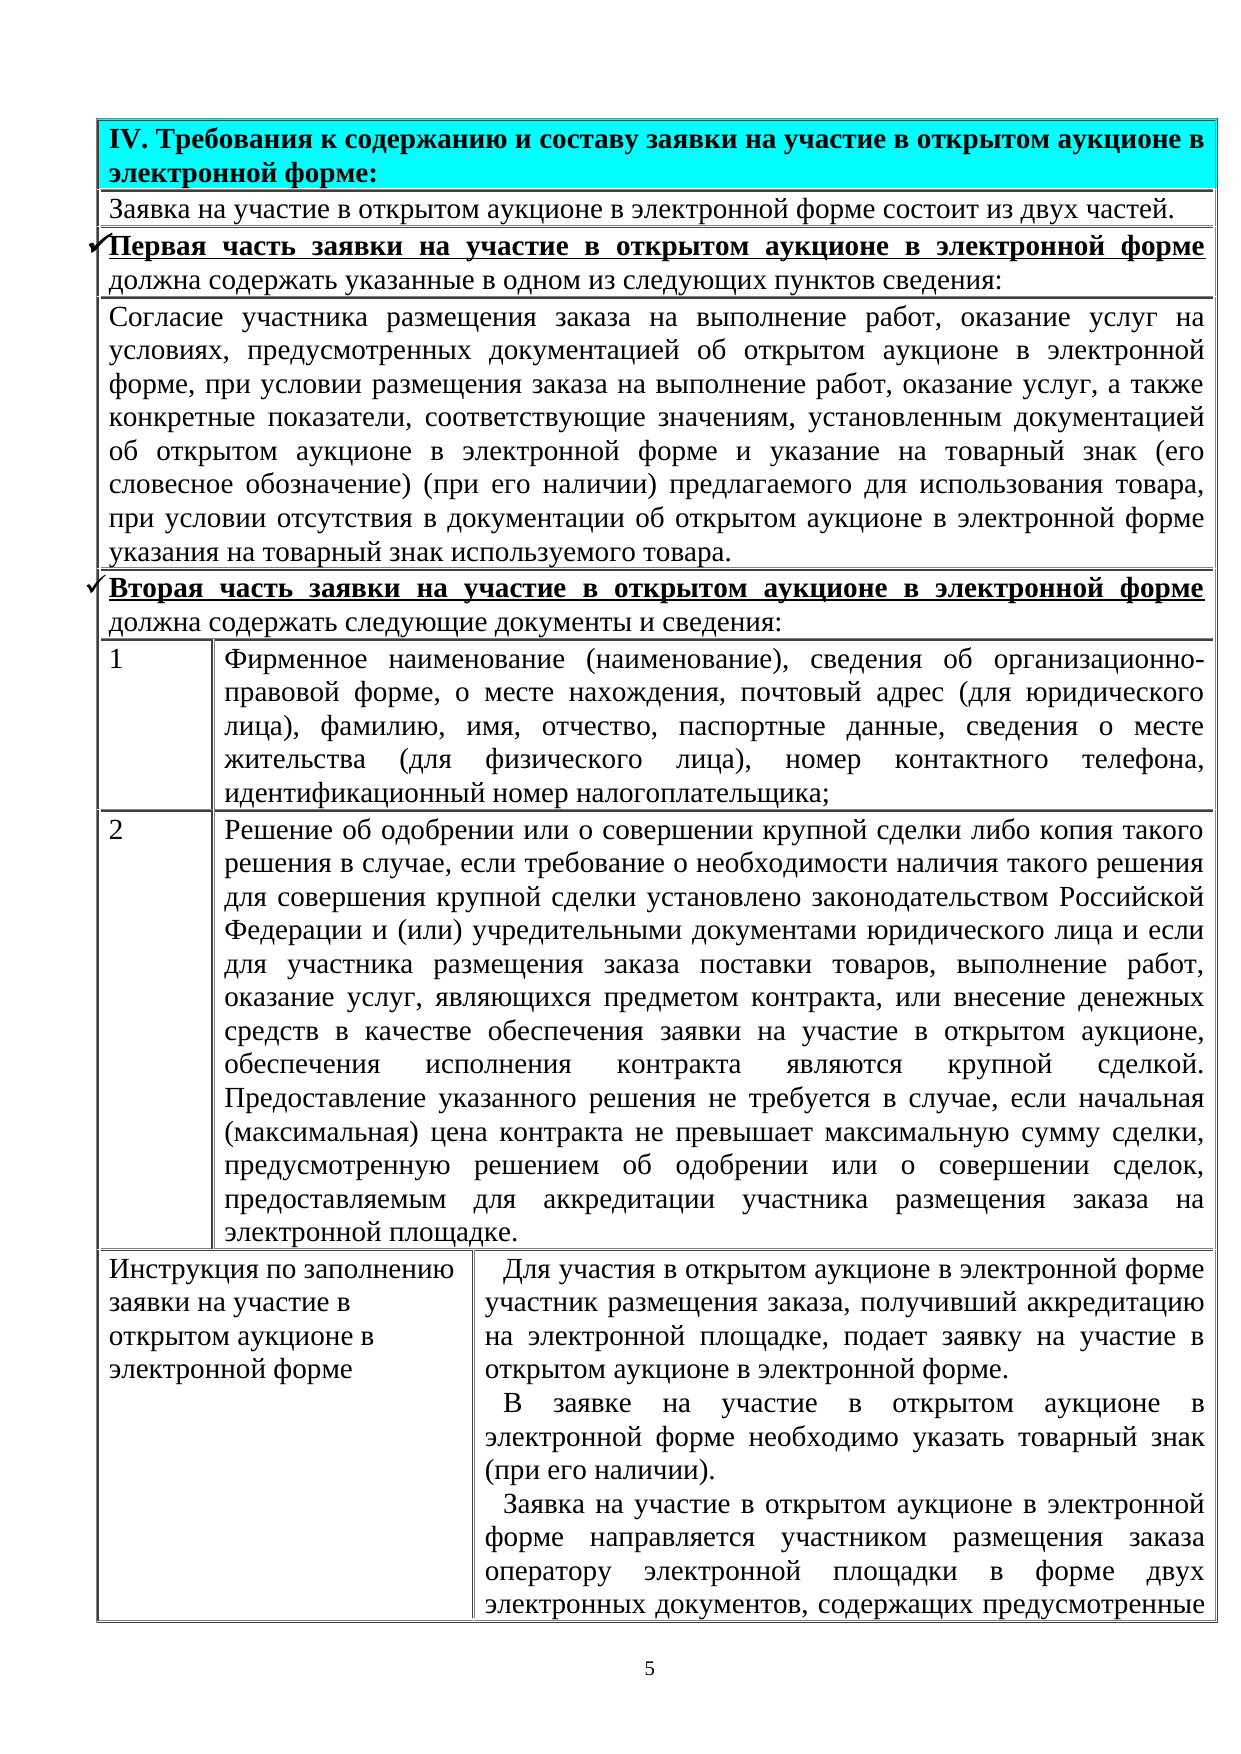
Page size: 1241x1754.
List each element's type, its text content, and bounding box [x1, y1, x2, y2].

table_cell Решение об одобрении или о совершении крупной сделки либо копия такого решения в случае, если требование о необходимости наличия такого решения для совершения крупной сделки установлено законодательством Российской Федерации и (или) учредительными документами юридического лица и если для участника размещения заказа поставки товаров, выполнение работ, оказание услуг, являющихся предметом контракта, или внесение денежных средств в качестве обеспечения заявки на участие в открытом аукционе, обеспечения исполнения контракта являются крупной сделкой. Предоставление указанного решения не требуется в случае, если начальная (максимальная) цена контракта не превышает максимальную сумму сделки, предусмотренную решением об одобрении или о совершении сделок, предоставляемым для аккредитации участника размещения заказа на электронной площадке. [215, 809, 1217, 1248]
table_cell Фирменное наименование (наименование), сведения об организационно-правовой форме, о месте нахождения, почтовый адрес (для юридического лица), фамилию, имя, отчество, паспортные данные, сведения о месте жительства (для физического лица), номер контактного телефона, идентификационный номер налогоплательщика; [215, 638, 1215, 808]
table_cell 2 [97, 809, 211, 1248]
table_cell IV. Требования к содержанию и составу заявки на участие в открытом аукционе в электронной форме: [99, 121, 1215, 188]
table_cell Согласие участника размещения заказа на выполнение работ, оказание услуг на условиях, предусмотренных документацией об открытом аукционе в электронной форме, при условии размещения заказа на выполнение работ, оказание услуг, а также конкретные показатели, соответствующие значениям, установленным документацией об открытом аукционе в электронной форме и указание на товарный знак (его словесное обозначение) (при его наличии) предлагаемого для использования товара, при условии отсутствия в документации об открытом аукционе в электронной форме указания на товарный знак используемого товара. [97, 296, 1217, 567]
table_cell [473, 1248, 1215, 1620]
table_cell Вторая часть заявки на участие в открытом аукционе в электронной форме должна содержать следующие документы и сведения: [99, 567, 1215, 638]
table_cell Первая часть заявки на участие в открытом аукционе в электронной форме должна содержать указанные в одном из следующих пунктов сведения: [99, 225, 1215, 296]
table_cell Заявка на участие в открытом аукционе в электронной форме состоит из двух частей. [97, 189, 1217, 225]
table_cell 1 [99, 638, 211, 808]
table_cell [99, 1248, 473, 1620]
